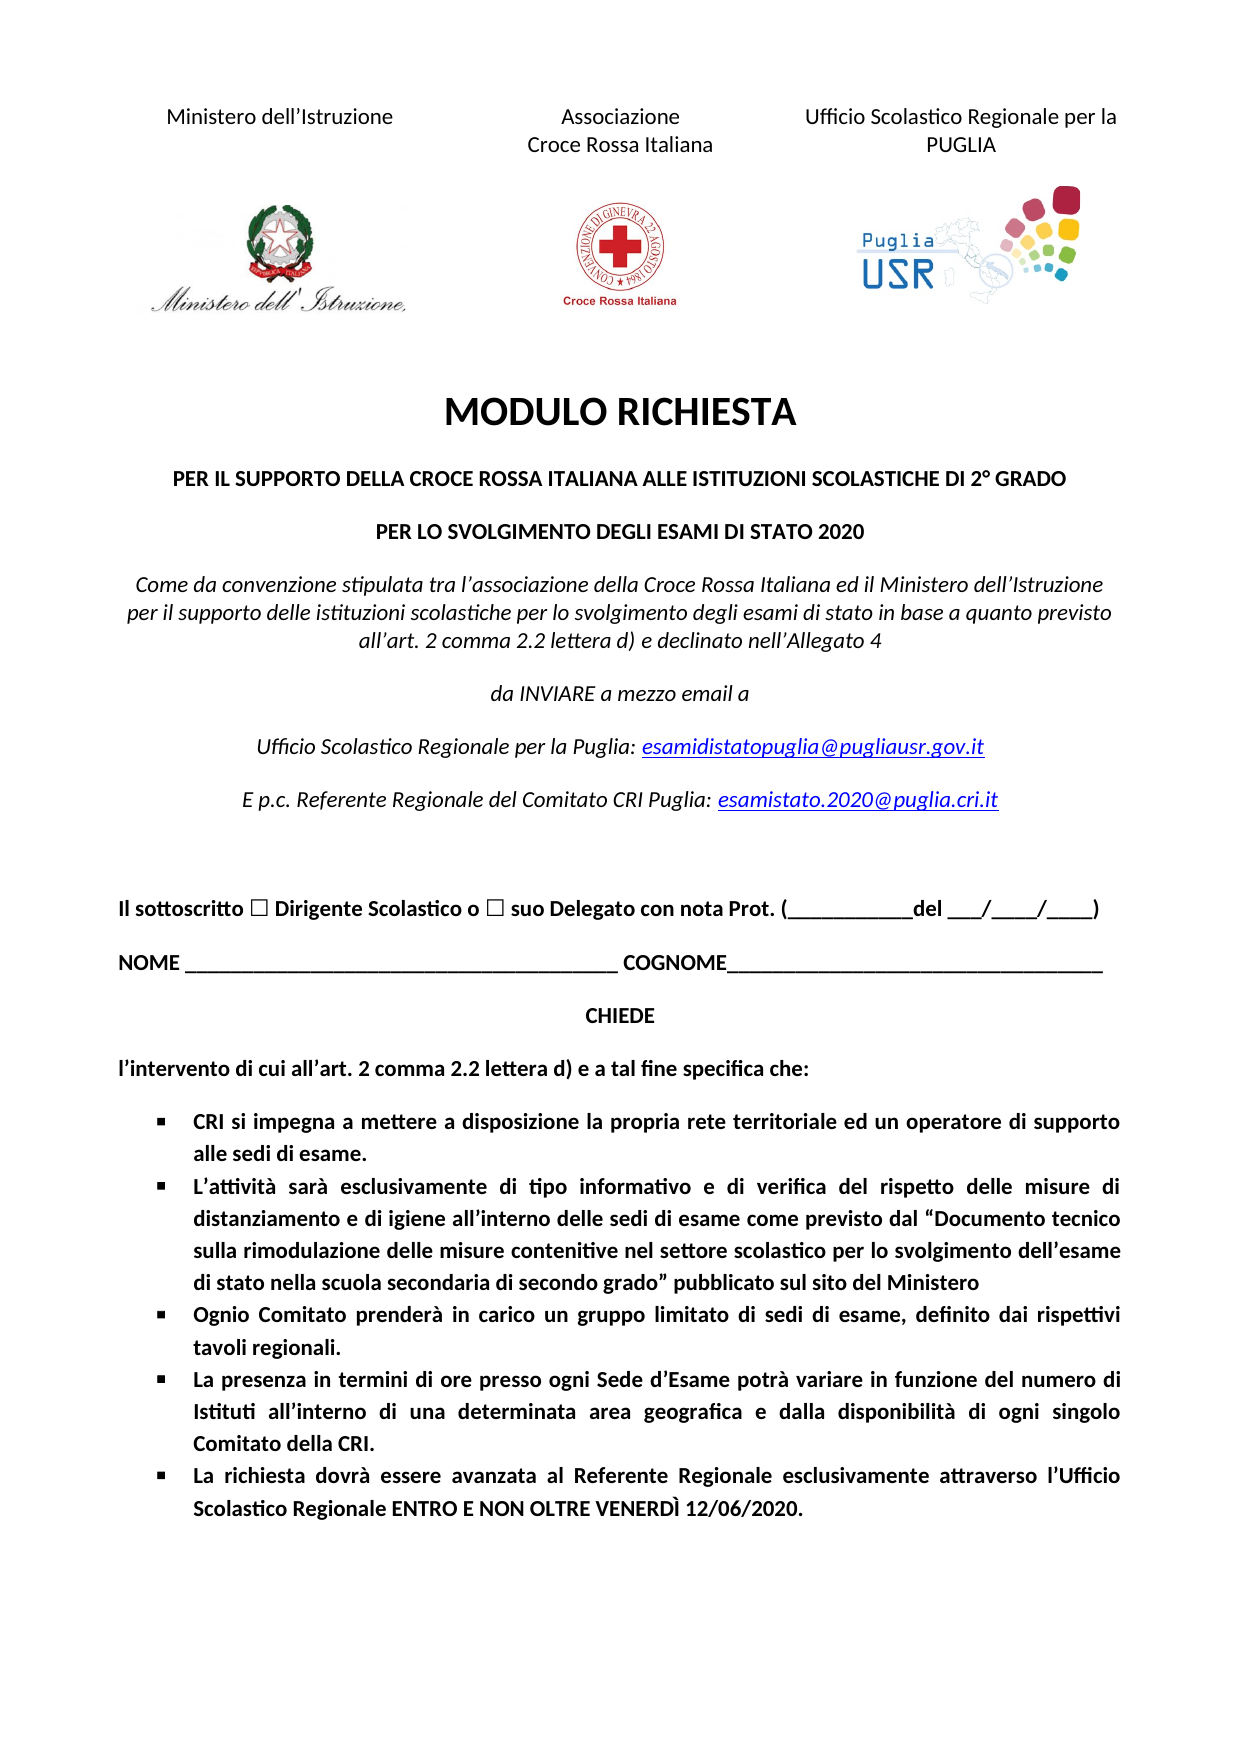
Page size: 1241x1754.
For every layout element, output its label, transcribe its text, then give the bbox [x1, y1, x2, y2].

list CRI si impegna a mettere a disposizione la propria rete territoriale ed un operatore di supporto alle sedi di esame. [156, 1107, 1122, 1168]
list La presenza in termini di ore presso ogni Sede d’Esame potrà variare in funzione del numero di Istituti all’interno di una determinata area geografica e dalla disponibilità di ogni singolo Comitato della CRI. [156, 1365, 1122, 1457]
text NOME ______________________________________ COGNOME_________________________________ [118, 948, 1122, 976]
text MODULO RICHIESTA [118, 385, 1122, 436]
picture [560, 186, 681, 319]
table_header Ufficio Scolastico Regionale per la PUGLIA [769, 74, 1153, 332]
list La richiesta dovrà essere avanzata al Referente Regionale esclusivamente attraverso l’Ufficio Scolastico Regionale ENTRO E NON OLTRE VENERDÌ 12/06/2020. [156, 1461, 1122, 1522]
list L’attività sarà esclusivamente di tipo informativo e di verifica del rispetto delle misure di distanziamento e di igiene all’interno delle sedi di esame come previsto dal “Documento tecnico sulla rimodulazione delle misure contenitive nel settore scolastico per lo svolgimento dell’esame di stato nella scuola secondaria di secondo grado” pubblicato sul sito del Ministero [156, 1172, 1122, 1296]
table_header Ministero dell’Istruzione [87, 74, 472, 332]
text da INVIARE a mezzo email a [118, 679, 1122, 707]
text Il sottoscritto Dirigente Scolastico o suo Delegato con nota Prot. (___________del ___/____/____) [118, 892, 1122, 923]
text Ufficio Scolastico Regionale per la Puglia: esamidistatopuglia@pugliausr.gov.it [118, 732, 1122, 761]
text per il supporto delle istituzioni scolastiche per lo svolgimento degli esami di stato in base a quanto previsto all’art. 2 comma 2.2 lettera d) e declinato nell’Allegato 4 [118, 598, 1122, 654]
picture [122, 186, 437, 326]
table_header Associazione Croce Rossa Italiana [473, 74, 768, 332]
text Come da convenzione stipulata tra l’associazione della Croce Rossa Italiana ed il Ministero dell’Istruzione [118, 570, 1122, 598]
picture [842, 186, 1081, 304]
list Ognio Comitato prenderà in carico un gruppo limitato di sedi di esame, definito dai rispettivi tavoli regionali. [156, 1301, 1122, 1361]
text PER LO SVOLGIMENTO DEGLI ESAMI DI STATO 2020 [118, 517, 1122, 545]
text l’intervento di cui all’art. 2 comma 2.2 lettera d) e a tal fine specifica che: [118, 1054, 1122, 1082]
text E p.c. Referente Regionale del Comitato CRI Puglia: esamistato.2020@puglia.cri.it [118, 786, 1122, 813]
text PER IL SUPPORTO DELLA CROCE ROSSA ITALIANA ALLE ISTITUZIONI SCOLASTICHE DI 2° GRADO [118, 464, 1122, 492]
text CHIEDE [118, 1001, 1122, 1029]
